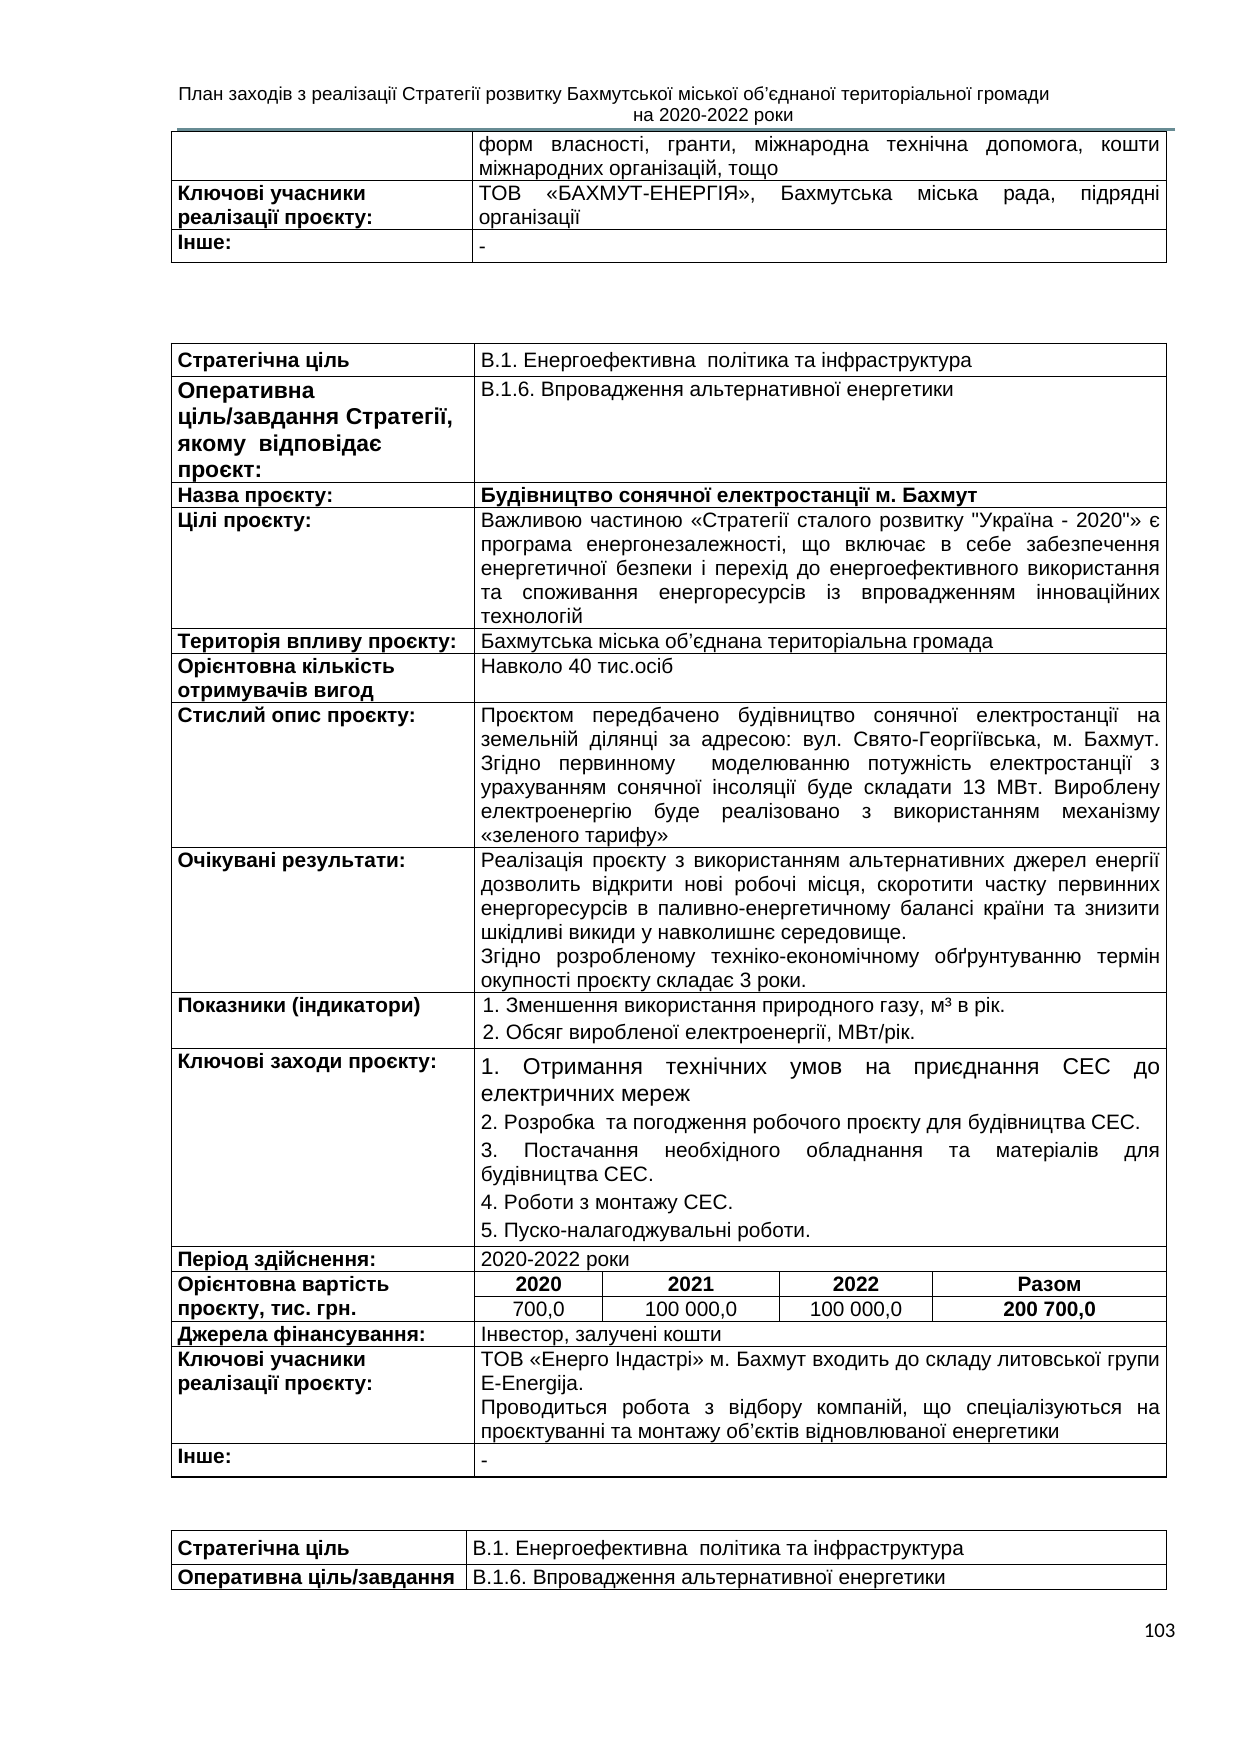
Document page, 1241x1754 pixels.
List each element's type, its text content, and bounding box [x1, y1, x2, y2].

table_cell Інвестор, залучені кошти [475, 1322, 1166, 1346]
table_cell Стислий опис проєкту: [172, 703, 474, 847]
table_cell ТОВ «БАХМУТ-ЕНЕРГІЯ», Бахмутська міська рада, підрядні організації [473, 181, 1166, 229]
table_header В.1. Енергоефективна політика та інфраструктура [467, 1531, 1166, 1563]
table_cell Цілі проєкту: [172, 508, 474, 628]
table_cell 100 000,0 [780, 1297, 932, 1321]
table_cell Навколо 40 тис.осіб [475, 654, 1166, 702]
table_cell Будівництво сонячної електростанції м. Бахмут [475, 483, 1166, 507]
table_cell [172, 1565, 466, 1588]
table_cell Період здійснення: [172, 1247, 474, 1271]
table_header Стратегічна ціль [172, 344, 474, 376]
table_cell 1. Отримання технічних умов на приєднання СЕС до електричних мереж 2. Розробка та погодження робочого проєкту для будівництва СЕС. 3. Постачання необхідного обладнання та матеріалів для будівництва СЕС. 4. Роботи з монтажу СЕС. 5. Пуско-налагоджувальні роботи. [475, 1049, 1166, 1246]
table_cell 2022 [780, 1272, 932, 1296]
table_cell 2020 [475, 1272, 602, 1296]
table_cell Очікувані результати: [172, 848, 474, 992]
table_cell Разом [933, 1272, 1166, 1296]
table_cell Джерела фінансування: [172, 1322, 474, 1346]
table_cell Інше: [172, 1444, 474, 1476]
table_cell 2020-2022 роки [475, 1247, 1166, 1271]
table_cell 700,0 [475, 1297, 602, 1321]
table_header В.1. Енергоефективна політика та інфраструктура [475, 344, 1166, 376]
table_cell Ключові учасники реалізації проєкту: [172, 181, 472, 229]
table_cell Проєктом передбачено будівництво сонячної електростанції на земельній ділянці за адресою: вул. Свято-Георгіївська, м. Бахмут. Згідно первинному моделюванню потужність електростанції з урахуванням сонячної інсоляції буде складати 13 МВт. Вироблену електроенергію буде реалізовано з використанням механізму «зеленого тарифу» [475, 703, 1166, 847]
table_cell Реалізація проєкту з використанням альтернативних джерел енергії дозволить відкрити нові робочі місця, скоротити частку первинних енергоресурсів в паливно-енергетичному балансі країни та знизити шкідливі викиди у навколишнє середовище. Згідно розробленому техніко-економічному обґрунтуванню термін окупності проєкту складає 3 роки. [475, 848, 1166, 992]
table_cell Ключові заходи проєкту: [172, 1049, 474, 1246]
table_cell Орієнтовна кількість отримувачів вигод [172, 654, 474, 702]
table_cell 1. Зменшення використання природного газу, м³ в рік. 2. Обсяг виробленої електроенергії, МВт/рік. [475, 993, 1166, 1048]
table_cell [473, 132, 1166, 180]
table_cell ТОВ «Енерго Індастрі» м. Бахмут входить до складу литовської групи E-Energija. Проводиться робота з відбору компаній, що спеціалізуються на проєктуванні та монтажу об’єктів відновлюваної енергетики [475, 1347, 1166, 1443]
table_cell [467, 1565, 1166, 1588]
table_cell Інше: [172, 230, 472, 262]
table_cell - [475, 1444, 1166, 1476]
table_cell - [473, 230, 1166, 262]
table_cell Оперативна ціль/завдання Стратегії, якому відповідає проєкт: [172, 377, 474, 482]
table_cell 2021 [603, 1272, 779, 1296]
table_cell Орієнтовна вартість проєкту, тис. грн. [172, 1272, 474, 1321]
table_cell Територія впливу проєкту: [172, 629, 474, 653]
table_cell В.1.6. Впровадження альтернативної енергетики [475, 377, 1166, 482]
table_cell Ключові учасники реалізації проєкту: [172, 1347, 474, 1443]
table_header Стратегічна ціль [172, 1531, 466, 1563]
table_cell 100 000,0 [603, 1297, 779, 1321]
table_cell Важливою частиною «Стратегії сталого розвитку "Україна - 2020"» є програма енергонезалежності, що включає в себе забезпечення енергетичної безпеки і перехід до енергоефективного використання та споживання енергоресурсів із впровадженням інноваційних технологій [475, 508, 1166, 628]
table_cell Назва проєкту: [172, 483, 474, 507]
table_cell Показники (індикатори) [172, 993, 474, 1048]
table_cell Бахмутська міська об’єднана територіальна громада [475, 629, 1166, 653]
table_cell 200 700,0 [933, 1297, 1166, 1321]
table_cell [172, 132, 472, 180]
